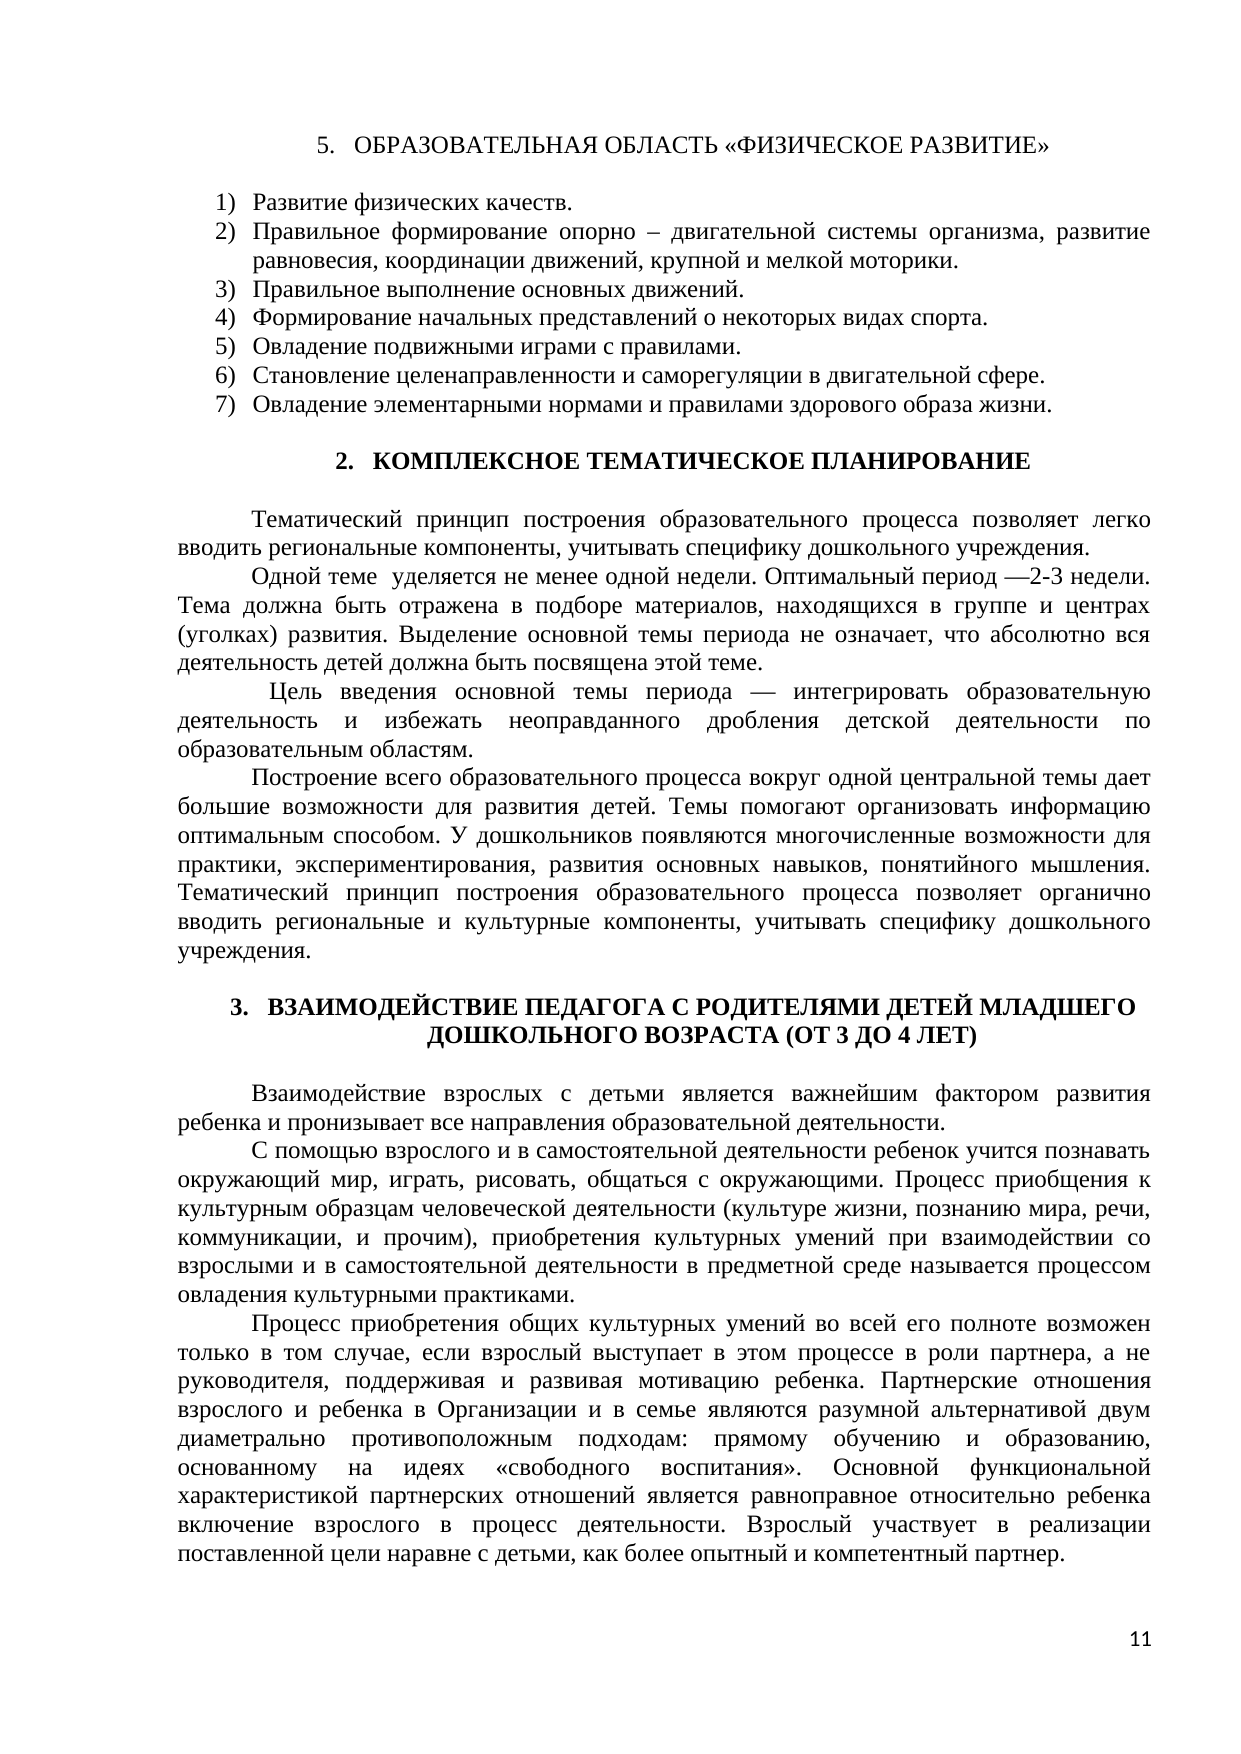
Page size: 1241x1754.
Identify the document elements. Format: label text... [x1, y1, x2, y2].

text С помощью взрослого и в самостоятельной деятельности ребенок учится познавать окружающий мир, играть, рисовать, общаться с окружающими. Процесс приобщения к культурным образцам человеческой деятельности (культуре жизни, познанию мира, речи, коммуникации, и прочим), приобретения культурных умений при взаимодействии со взрослыми и в самостоятельной деятельности в предметной среде называется процессом овладения культурными практиками. [177, 1135, 1152, 1308]
list Одной теме уделяется не менее одной недели. Оптимальный период —2-3 недели. Тема должна быть отражена в подборе материалов, находящихся в группе и центрах (уголках) развития. Выделение основной темы периода не означает, что абсолютно вся деятельность детей должна быть посвящена этой теме. [177, 561, 1152, 676]
text Взаимодействие взрослых с детьми является важнейшим фактором развития ребенка и пронизывает все направления образовательной деятельности. [177, 1078, 1152, 1135]
list ВЗАИМОДЕЙСТВИЕ ПЕДАГОГА С РОДИТЕЛЯМИ ДЕТЕЙ МЛАДШЕГО ДОШКОЛЬНОГО ВОЗРАСТА (ОТ 3 ДО 4 ЛЕТ) [215, 992, 1152, 1049]
list ОБРАЗОВАТЕЛЬНАЯ ОБЛАСТЬ «ФИЗИЧЕСКОЕ РАЗВИТИЕ» [215, 130, 1152, 159]
text Процесс приобретения общих культурных умений во всей его полноте возможен только в том случае, если взрослый выступает в этом процессе в роли партнера, а не руководителя, поддерживая и развивая мотивацию ребенка. Партнерские отношения взрослого и ребенка в Организации и в семье являются разумной альтернативой двум диаметрально противоположным подходам: прямому обучению и образованию, основанному на идеях «свободного воспитания». Основной функциональной характеристикой партнерских отношений является равноправное относительно ребенка включение взрослого в процесс деятельности. Взрослый участвует в реализации поставленной цели наравне с детьми, как более опытный и компетентный партнер. [177, 1308, 1152, 1567]
list Становление целенаправленности и саморегуляции в двигательной сфере. [215, 360, 1152, 389]
list Овладение подвижными играми с правилами. [215, 331, 1152, 360]
list Правильное выполнение основных движений. [215, 274, 1152, 302]
list Правильное формирование опорно – двигательной системы организма, развитие равновесия, координации движений, крупной и мелкой моторики. [215, 216, 1152, 274]
list Формирование начальных представлений о некоторых видах спорта. [215, 302, 1152, 331]
list КОМПЛЕКСНОЕ ТЕМАТИЧЕСКОЕ ПЛАНИРОВАНИЕ [215, 446, 1152, 475]
list Тематический принцип построения образовательного процесса позволяет легко вводить региональные компоненты, учитывать специфику дошкольного учреждения. [177, 504, 1152, 561]
list Овладение элементарными нормами и правилами здорового образа жизни. [215, 389, 1152, 417]
list Построение всего образовательного процесса вокруг одной центральной темы дает большие возможности для развития детей. Темы помогают организовать информацию оптимальным способом. У дошкольников появляются многочисленные возможности для практики, экспериментирования, развития основных навыков, понятийного мышления. Тематический принцип построения образовательного процесса позволяет органично вводить региональные и культурные компоненты, учитывать специфику дошкольного учреждения. [177, 762, 1152, 964]
list Цель введения основной темы периода — интегрировать образовательную деятельность и избежать неоправданного дробления детской деятельности по образовательным областям. [177, 676, 1152, 762]
list Развитие физических качеств. [215, 187, 1152, 216]
